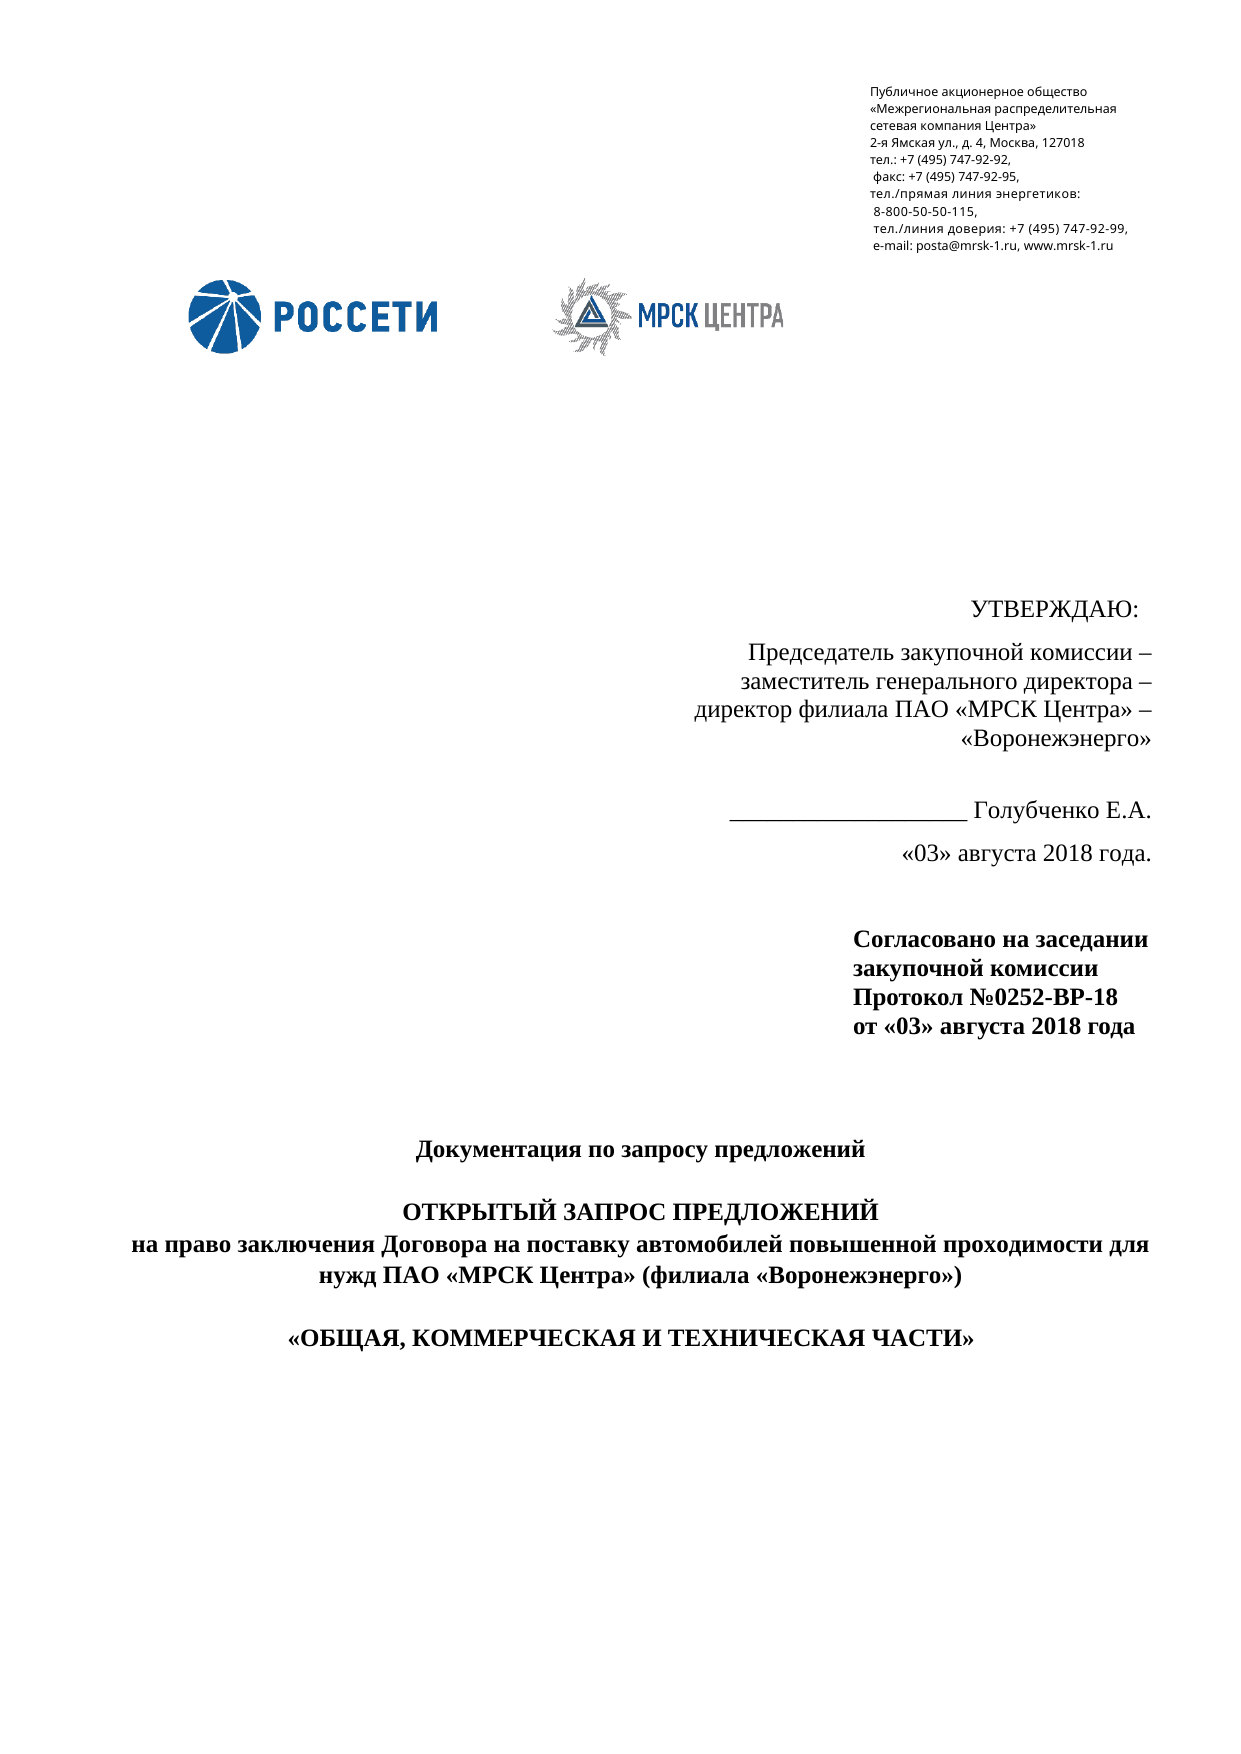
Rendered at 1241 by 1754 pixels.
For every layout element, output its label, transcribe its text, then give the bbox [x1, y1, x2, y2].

text Согласовано на заседании [853, 924, 1163, 953]
text УТВЕРЖДАЮ: [720, 594, 1152, 623]
text Протокол №0252-ВР-18 [853, 982, 1163, 1011]
text от «03» августа 2018 года [853, 1011, 1163, 1039]
text «03» августа 2018 года. [129, 838, 1152, 867]
text директор филиала ПАО «МРСК Центра» – [129, 694, 1152, 723]
text ОТКРЫТЫЙ ЗАПРОС ПРЕДЛОЖЕНИЙ [129, 1197, 1152, 1226]
text Председатель закупочной комиссии – [129, 637, 1152, 666]
text ___________________ Голубченко Е.А. [129, 795, 1152, 824]
text «ОБЩАЯ, КОММЕРЧЕСКАЯ и техническая ЧАСТИ» [73, 1323, 1183, 1352]
picture [188, 278, 784, 356]
text Документация по запросу предложений [129, 1134, 1152, 1163]
text «Воронежэнерго» [129, 723, 1152, 752]
text заместитель генерального директора – [129, 666, 1152, 694]
text на право заключения Договора на поставку автомобилей повышенной проходимости для нужд ПАО «МРСК Центра» (филиала «Воронежэнерго») [129, 1229, 1152, 1289]
text закупочной комиссии [853, 953, 1163, 982]
